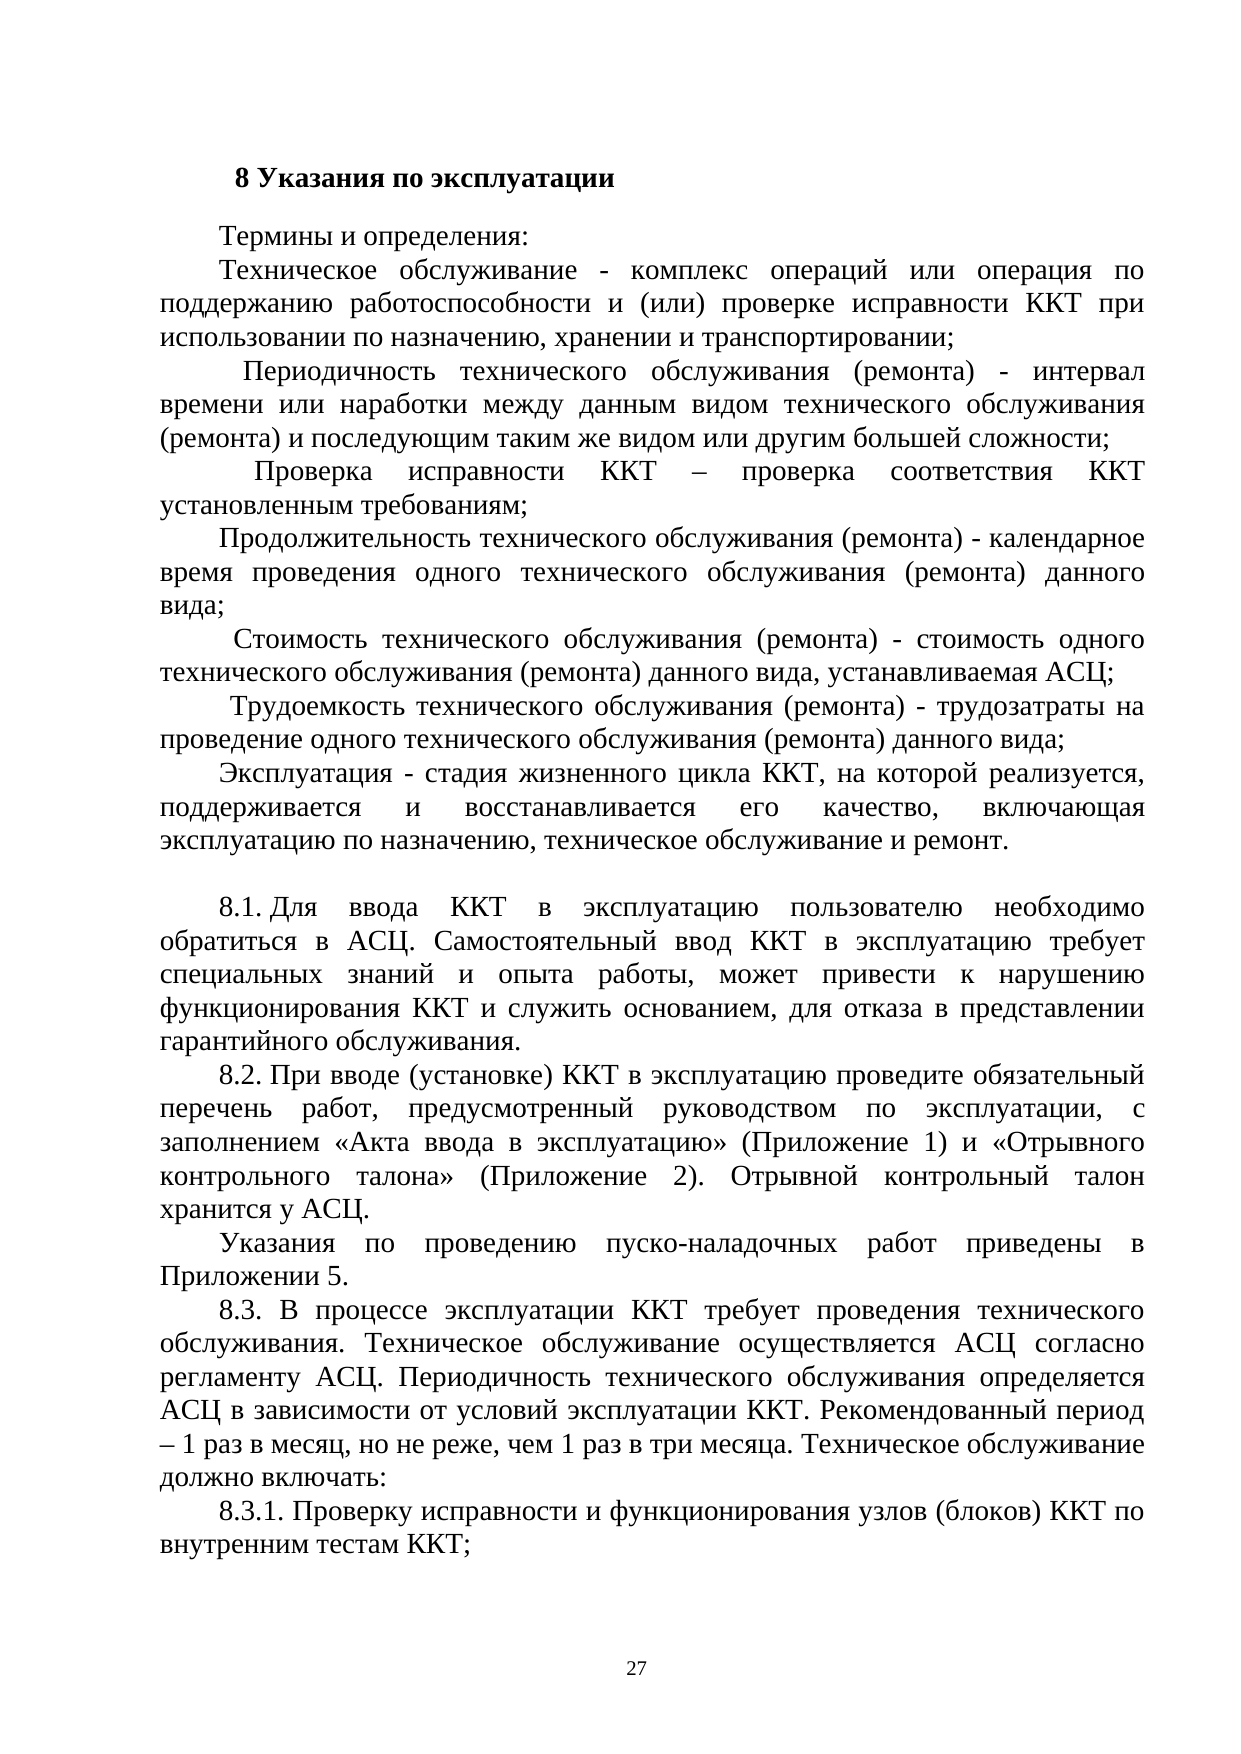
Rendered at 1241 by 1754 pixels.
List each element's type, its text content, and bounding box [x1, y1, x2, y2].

subtitle 8 Указания по эксплуатации [234, 160, 1146, 193]
text Эксплуатация - стадия жизненного цикла ККТ, на которой реализуется, поддерживается и восстанавливается его качество, включающая эксплуатацию по назначению, техническое обслуживание и ремонт. [159, 755, 1146, 856]
text 8.1. Для ввода ККТ в эксплуатацию пользователю необходимо обратиться в АСЦ. Самостоятельный ввод ККТ в эксплуатацию требует специальных знаний и опыта работы, может привести к нарушению функционирования ККТ и служить основанием, для отказа в представлении гарантийного обслуживания. [159, 889, 1146, 1057]
text Продолжительность технического обслуживания (ремонта) - календарное время проведения одного технического обслуживания (ремонта) данного вида; [159, 520, 1146, 621]
text Трудоемкость технического обслуживания (ремонта) - трудозатраты на проведение одного технического обслуживания (ремонта) данного вида; [159, 688, 1146, 755]
text 8.3. В процессе эксплуатации ККТ требует проведения технического обслуживания. Техническое обслуживание осуществляется АСЦ согласно регламенту АСЦ. Периодичность технического обслуживания определяется АСЦ в зависимости от условий эксплуатации ККТ. Рекомендованный период – 1 раз в месяц, но не реже, чем 1 раз в три месяца. Техническое обслуживание должно включать: [159, 1292, 1146, 1493]
text Указания по проведению пуско-наладочных работ приведены в Приложении 5. [159, 1225, 1146, 1292]
text Техническое обслуживание - комплекс операций или операция по поддержанию работоспособности и (или) проверке исправности ККТ при использовании по назначению, хранении и транспортировании; [159, 252, 1146, 353]
text 8.2. При вводе (установке) ККТ в эксплуатацию проведите обязательный перечень работ, предусмотренный руководством по эксплуатации, с заполнением «Акта ввода в эксплуатацию» (Приложение 1) и «Отрывного контрольного талона» (Приложение 2). Отрывной контрольный талон хранится у АСЦ. [159, 1057, 1146, 1225]
text Термины и определения: [159, 218, 1146, 252]
text Стоимость технического обслуживания (ремонта) - стоимость одного технического обслуживания (ремонта) данного вида, устанавливаемая АСЦ; [159, 621, 1146, 688]
text Периодичность технического обслуживания (ремонта) - интервал времени или наработки между данным видом технического обслуживания (ремонта) и последующим таким же видом или другим большей сложности; [159, 353, 1146, 453]
text 8.3.1. Проверку исправности и функционирования узлов (блоков) ККТ по внутренним тестам ККТ; [159, 1493, 1146, 1560]
text Проверка исправности ККТ – проверка соответствия ККТ установленным требованиям; [159, 453, 1146, 520]
